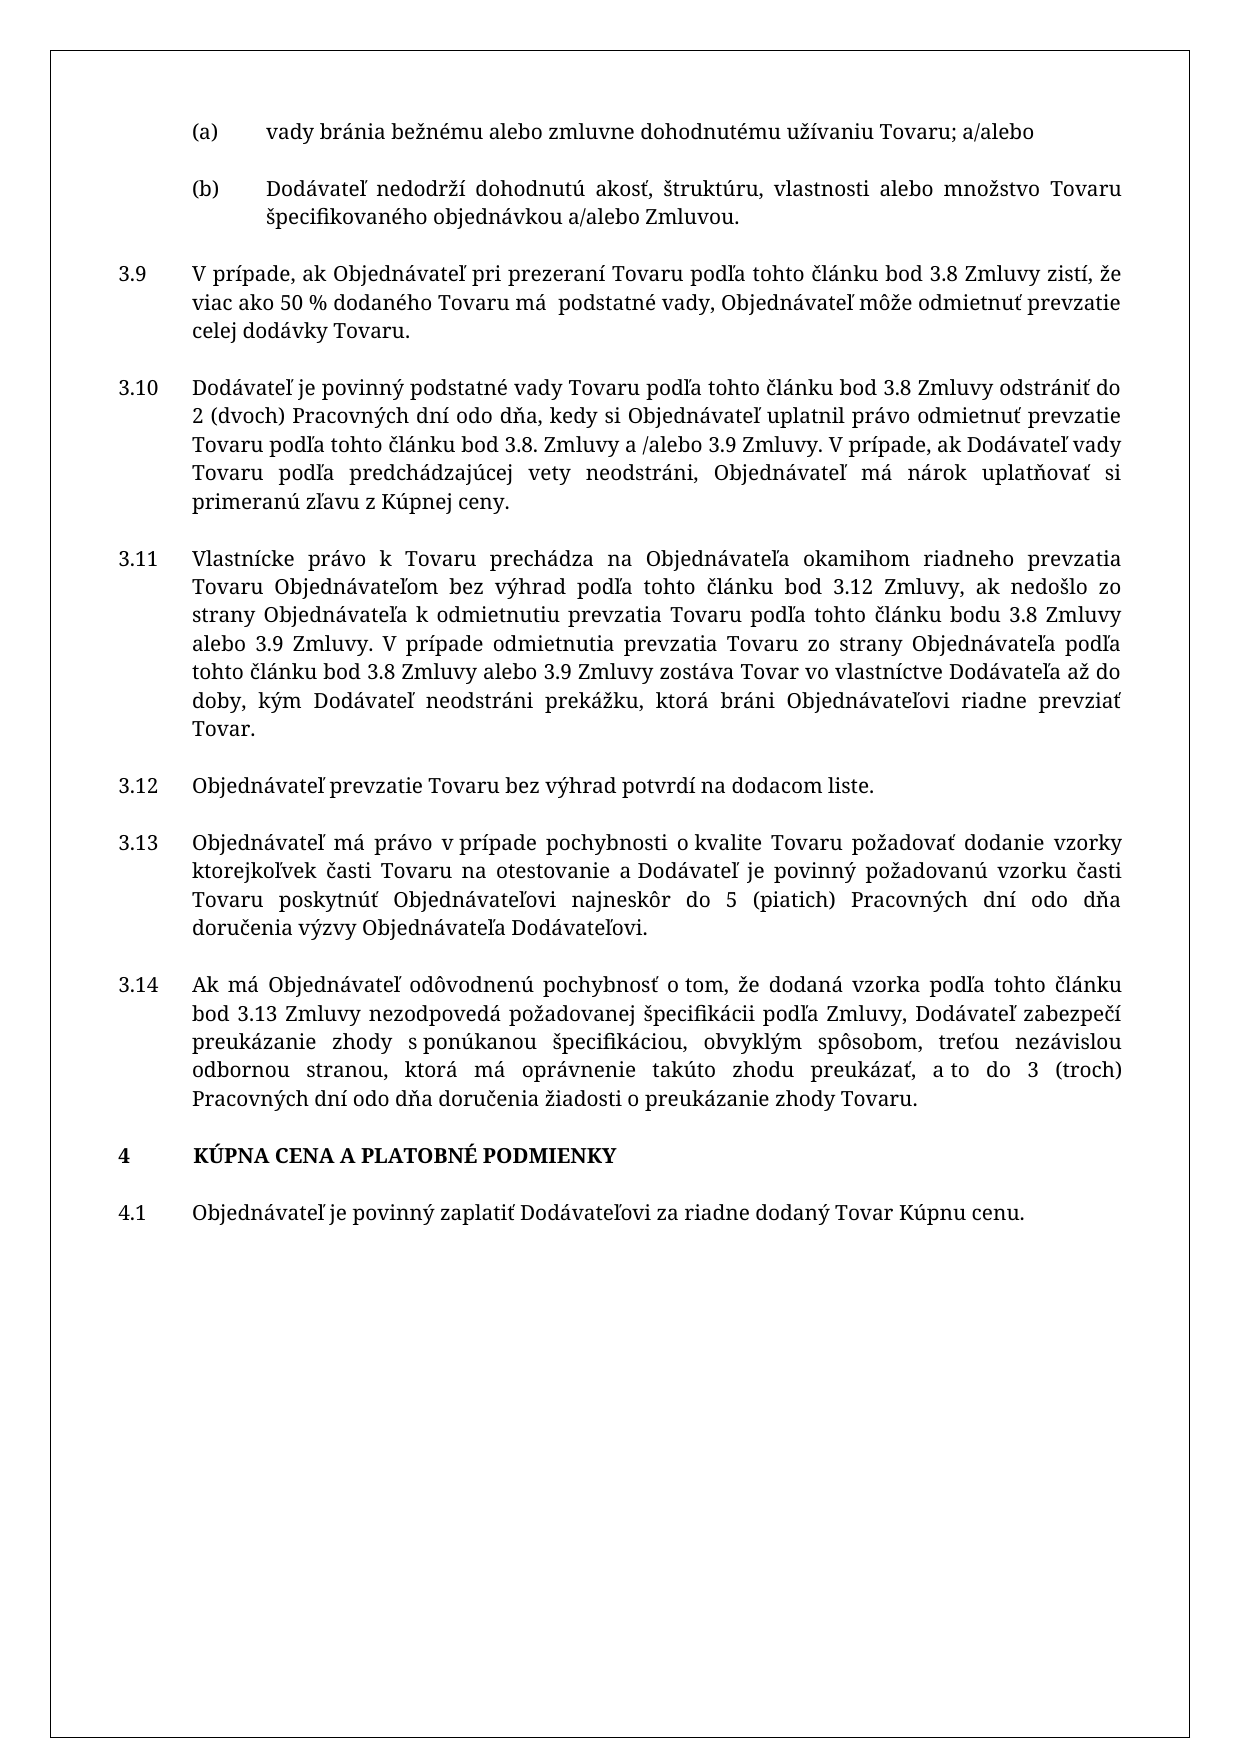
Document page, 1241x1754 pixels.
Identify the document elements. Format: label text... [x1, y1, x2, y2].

list Dodávateľ je povinný podstatné vady Tovaru podľa tohto článku bod 3.8 Zmluvy odstrániť do 2 (dvoch) Pracovných dní odo dňa, kedy si Objednávateľ uplatnil právo odmietnuť prevzatie Tovaru podľa tohto článku bod 3.8. Zmluvy a /alebo 3.9 Zmluvy. V prípade, ak Dodávateľ vady Tovaru podľa predchádzajúcej vety neodstráni, Objednávateľ má nárok uplatňovať si primeranú zľavu z Kúpnej ceny. [118, 373, 1122, 515]
list V prípade, ak Objednávateľ pri prezeraní Tovaru podľa tohto článku bod 3.8 Zmluvy zistí, že viac ako 50 % dodaného Tovaru má podstatné vady, Objednávateľ môže odmietnuť prevzatie celej dodávky Tovaru. [118, 259, 1122, 344]
list KÚPNA CENA A PLATOBNÉ PODMIENKY [118, 1141, 1122, 1169]
list Ak má Objednávateľ odôvodnenú pochybnosť o tom, že dodaná vzorka podľa tohto článku bod 3.13 Zmluvy nezodpovedá požadovanej špecifikácii podľa Zmluvy, Dodávateľ zabezpečí preukázanie zhody s ponúkanou špecifikáciou, obvyklým spôsobom, treťou nezávislou odbornou stranou, ktorá má oprávnenie takúto zhodu preukázať, a to do 3 (troch) Pracovných dní odo dňa doručenia žiadosti o preukázanie zhody Tovaru. [118, 970, 1122, 1112]
list vady bránia bežnému alebo zmluvne dohodnutému užívaniu Tovaru; a/alebo [192, 117, 1122, 146]
list Objednávateľ má právo v prípade pochybnosti o kvalite Tovaru požadovať dodanie vzorky ktorejkoľvek časti Tovaru na otestovanie a Dodávateľ je povinný požadovanú vzorku časti Tovaru poskytnúť Objednávateľovi najneskôr do 5 (piatich) Pracovných dní odo dňa doručenia výzvy Objednávateľa Dodávateľovi. [118, 828, 1122, 942]
list Dodávateľ nedodrží dohodnutú akosť, štruktúru, vlastnosti alebo množstvo Tovaru špecifikovaného objednávkou a/alebo Zmluvou. [192, 174, 1122, 231]
list Vlastnícke právo k Tovaru prechádza na Objednávateľa okamihom riadneho prevzatia Tovaru Objednávateľom bez výhrad podľa tohto článku bod 3.12 Zmluvy, ak nedošlo zo strany Objednávateľa k odmietnutiu prevzatia Tovaru podľa tohto článku bodu 3.8 Zmluvy alebo 3.9 Zmluvy. V prípade odmietnutia prevzatia Tovaru zo strany Objednávateľa podľa tohto článku bod 3.8 Zmluvy alebo 3.9 Zmluvy zostáva Tovar vo vlastníctve Dodávateľa až do doby, kým Dodávateľ neodstráni prekážku, ktorá bráni Objednávateľovi riadne prevziať Tovar. [118, 544, 1122, 743]
list Objednávateľ prevzatie Tovaru bez výhrad potvrdí na dodacom liste. [118, 771, 1122, 799]
list Objednávateľ je povinný zaplatiť Dodávateľovi za riadne dodaný Tovar Kúpnu cenu. [118, 1198, 1122, 1226]
